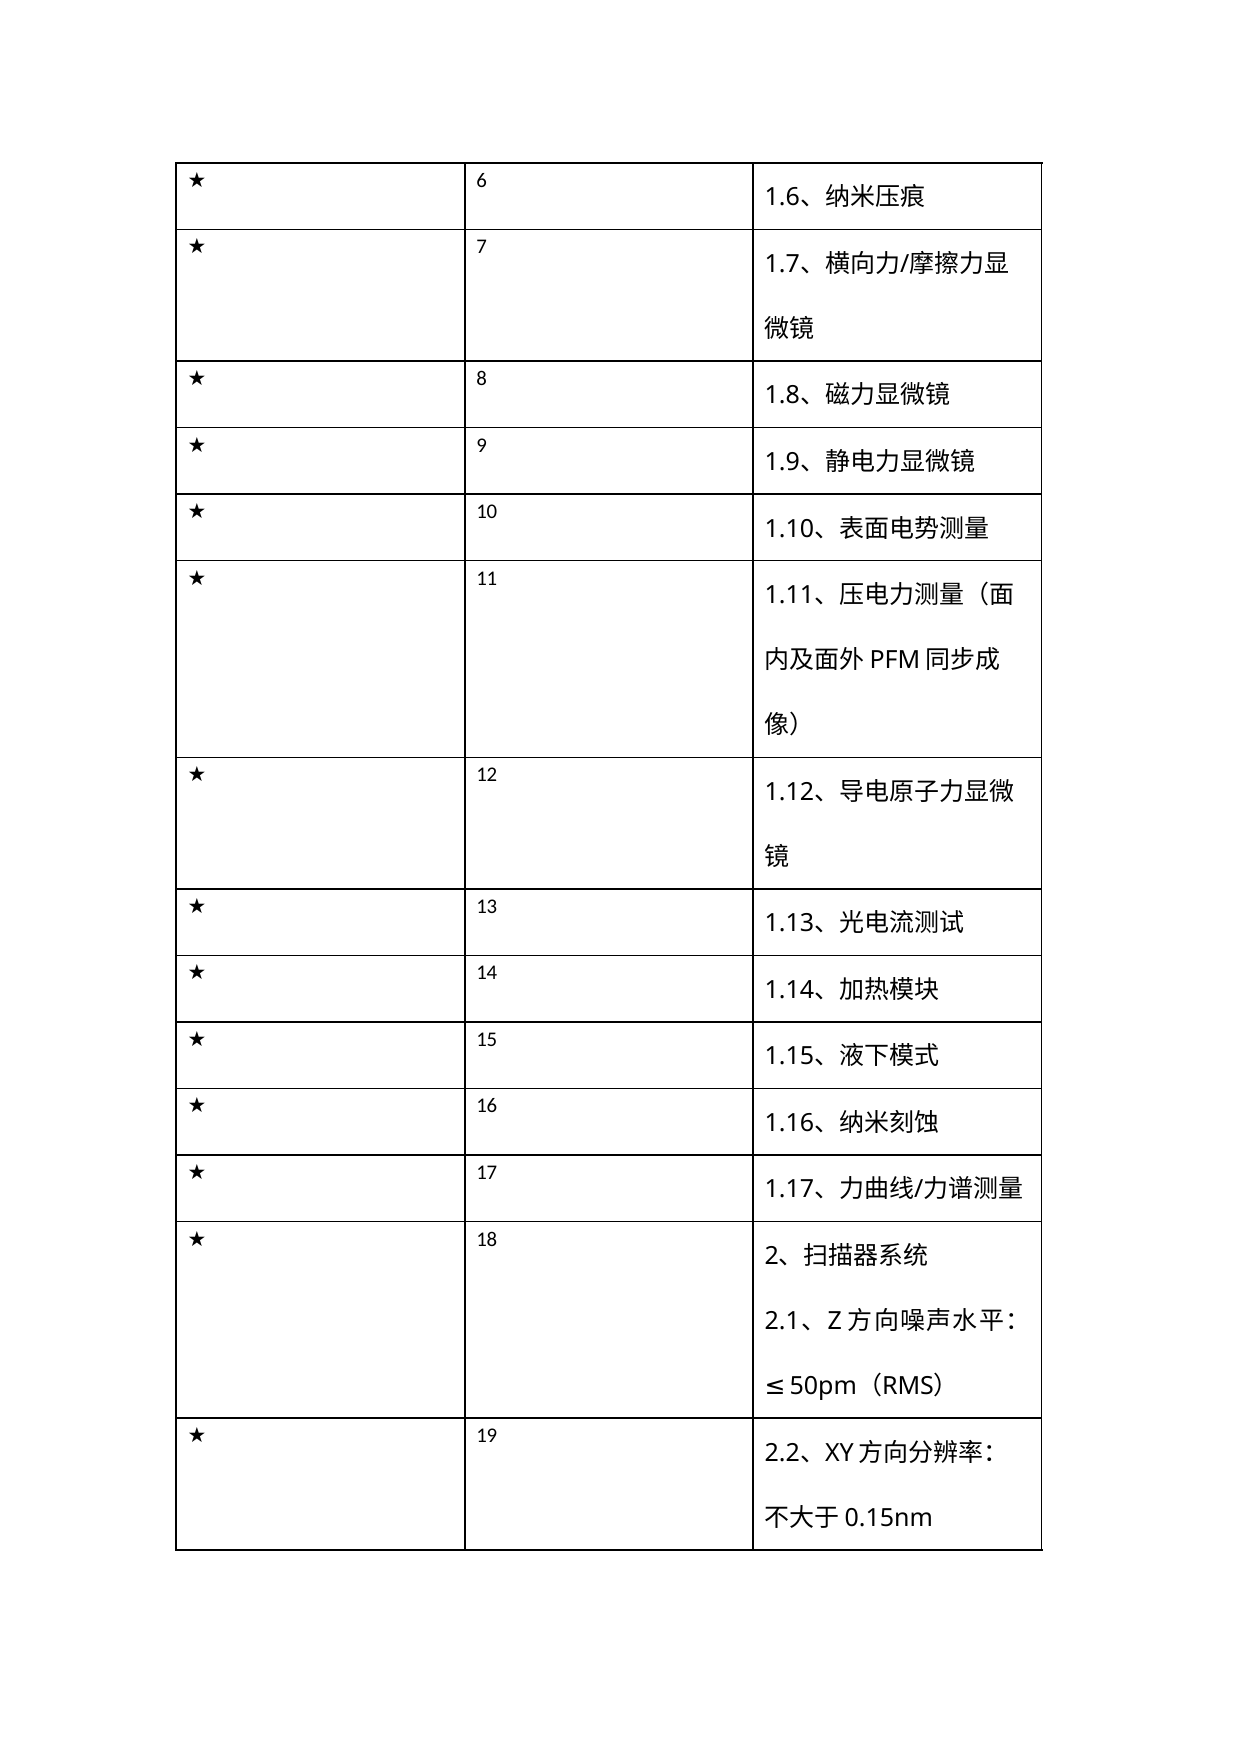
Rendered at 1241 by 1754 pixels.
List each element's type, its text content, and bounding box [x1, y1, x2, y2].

table_cell 16 [466, 1089, 752, 1154]
table_cell ★ [177, 1419, 464, 1549]
table_cell ★ [177, 890, 464, 954]
table_cell 6 [466, 164, 752, 228]
table_cell 1.9、静电力显微镜 [754, 428, 1041, 493]
table_cell 9 [466, 428, 752, 493]
table_cell ★ [177, 362, 464, 427]
table_cell 15 [466, 1023, 752, 1088]
table_cell ★ [177, 1222, 464, 1417]
table_cell ★ [177, 1089, 464, 1154]
table_cell ★ [177, 758, 464, 888]
table_cell 12 [466, 758, 752, 888]
table_cell ★ [177, 164, 464, 228]
table_cell 1.12、导电原子力显微镜 [754, 758, 1041, 888]
table_cell 1.10、表面电势测量 [754, 495, 1041, 560]
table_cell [754, 1419, 1041, 1549]
table_cell ★ [177, 1156, 464, 1221]
table_cell 1.15、液下模式 [754, 1023, 1041, 1088]
table_cell 1.13、光电流测试 [754, 890, 1041, 954]
table_cell 14 [466, 956, 752, 1021]
table_cell 19 [466, 1419, 752, 1549]
table_cell 1.8、磁力显微镜 [754, 362, 1041, 427]
table_cell 1.7、横向力/摩擦力显微镜 [754, 230, 1041, 360]
table_cell 1.11、压电力测量（面内及面外PFM同步成像） [754, 561, 1041, 756]
table_cell ★ [177, 428, 464, 493]
table_cell 10 [466, 495, 752, 560]
table_cell 11 [466, 561, 752, 756]
table_cell 1.6、纳米压痕 [754, 164, 1041, 228]
table_cell ★ [177, 495, 464, 560]
table_cell ★ [177, 1023, 464, 1088]
table_cell 1.14、加热模块 [754, 956, 1041, 1021]
table_cell 2、扫描器系统 2.1、Z方向噪声水平：≤50pm（RMS） [754, 1222, 1041, 1417]
table_cell 1.17、力曲线/力谱测量 [754, 1156, 1041, 1221]
table_cell ★ [177, 230, 464, 360]
table_cell 17 [466, 1156, 752, 1221]
table_cell ★ [177, 956, 464, 1021]
table_cell 1.16、纳米刻蚀 [754, 1089, 1041, 1154]
table_cell 7 [466, 230, 752, 360]
table_cell ★ [177, 561, 464, 756]
table_cell 18 [466, 1222, 752, 1417]
table_cell 13 [466, 890, 752, 954]
table_cell 8 [466, 362, 752, 427]
